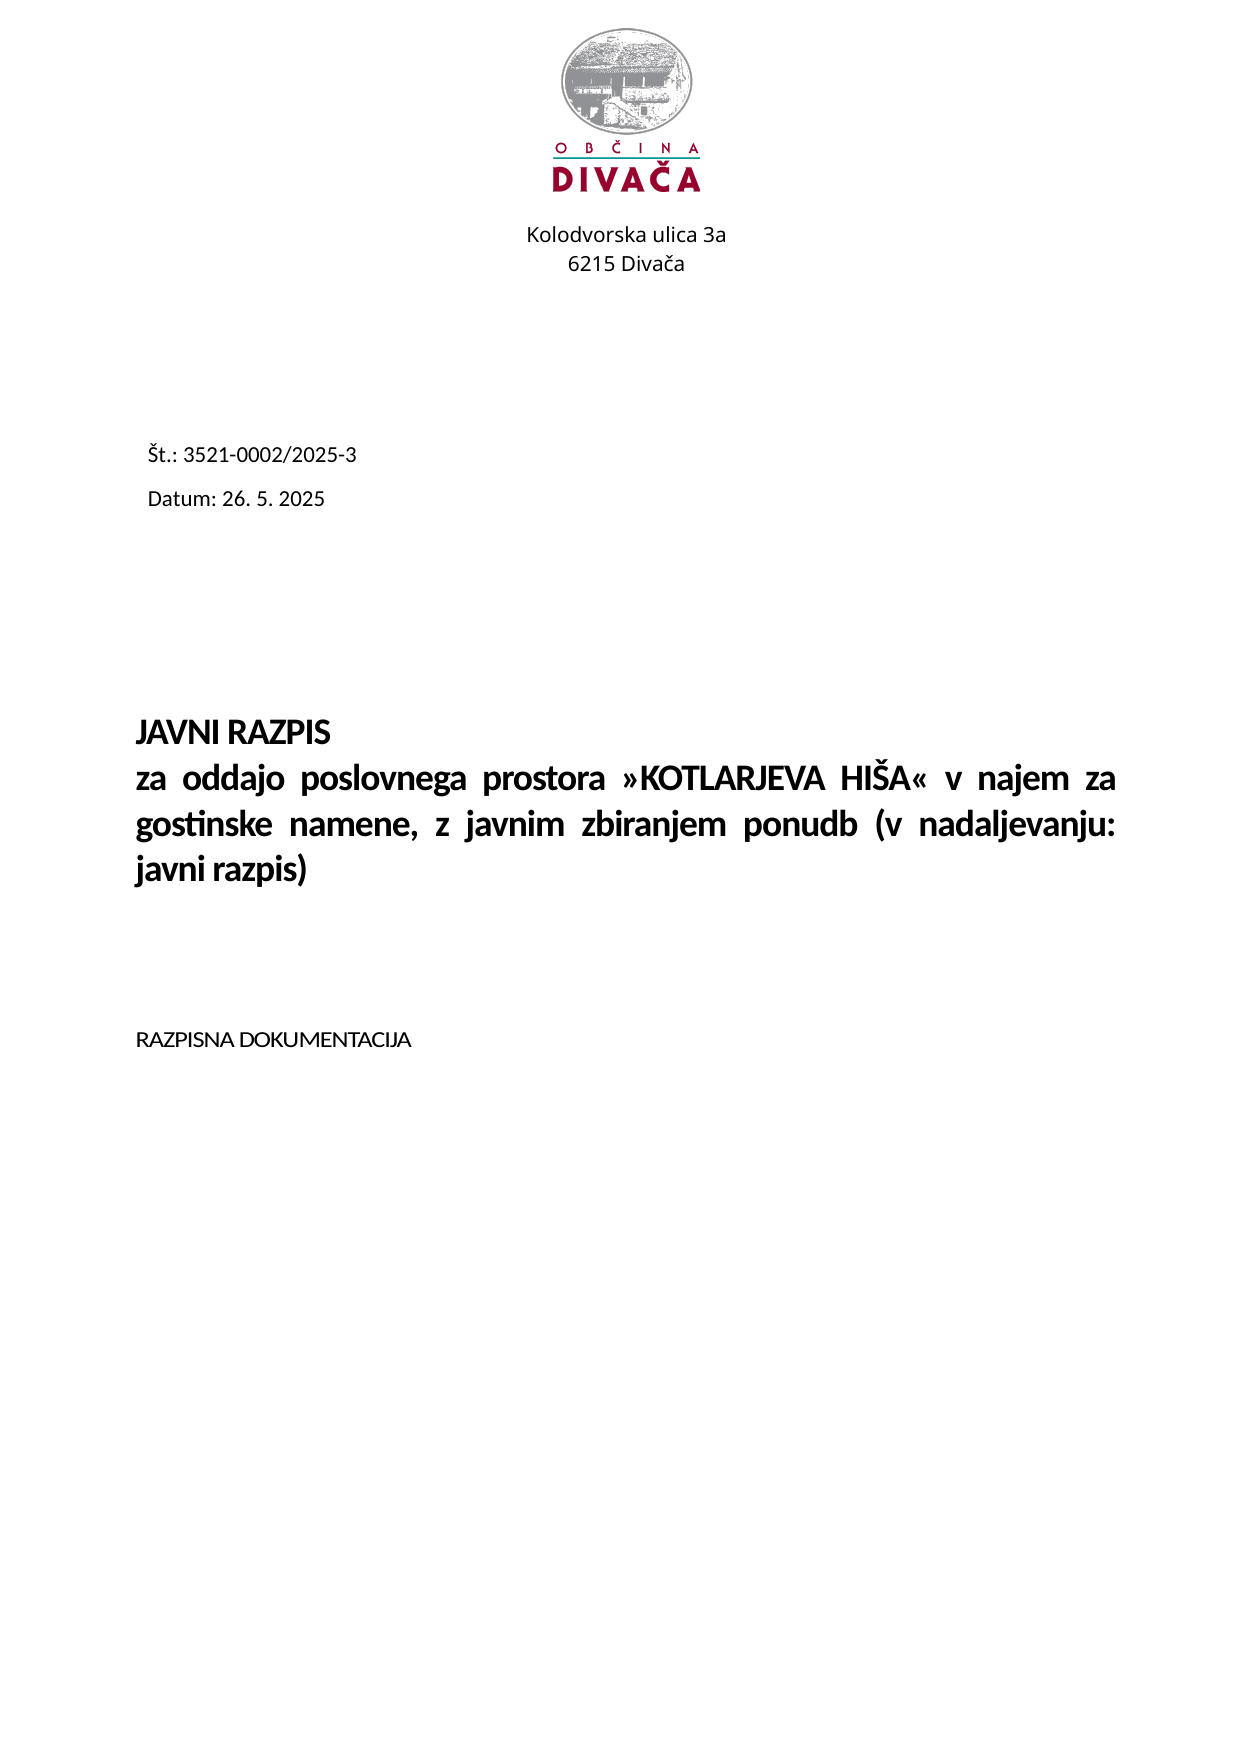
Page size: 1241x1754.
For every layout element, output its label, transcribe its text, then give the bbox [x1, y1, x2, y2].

text Št.: 3521-0002/2025-3 [148, 440, 1117, 468]
title za oddajo poslovnega prostora »KOTLARJEVA HIŠA« v najem za gostinske namene, z javnim zbiranjem ponudb (v nadaljevanju: javni razpis) [135, 754, 1117, 891]
title JAVNI RAZPIS [135, 708, 1117, 754]
picture [552, 28, 700, 192]
title RAZPISNA DOKUMENTACIJA [135, 1025, 1117, 1053]
text Datum: 26. 5. 2025 [148, 484, 1117, 512]
